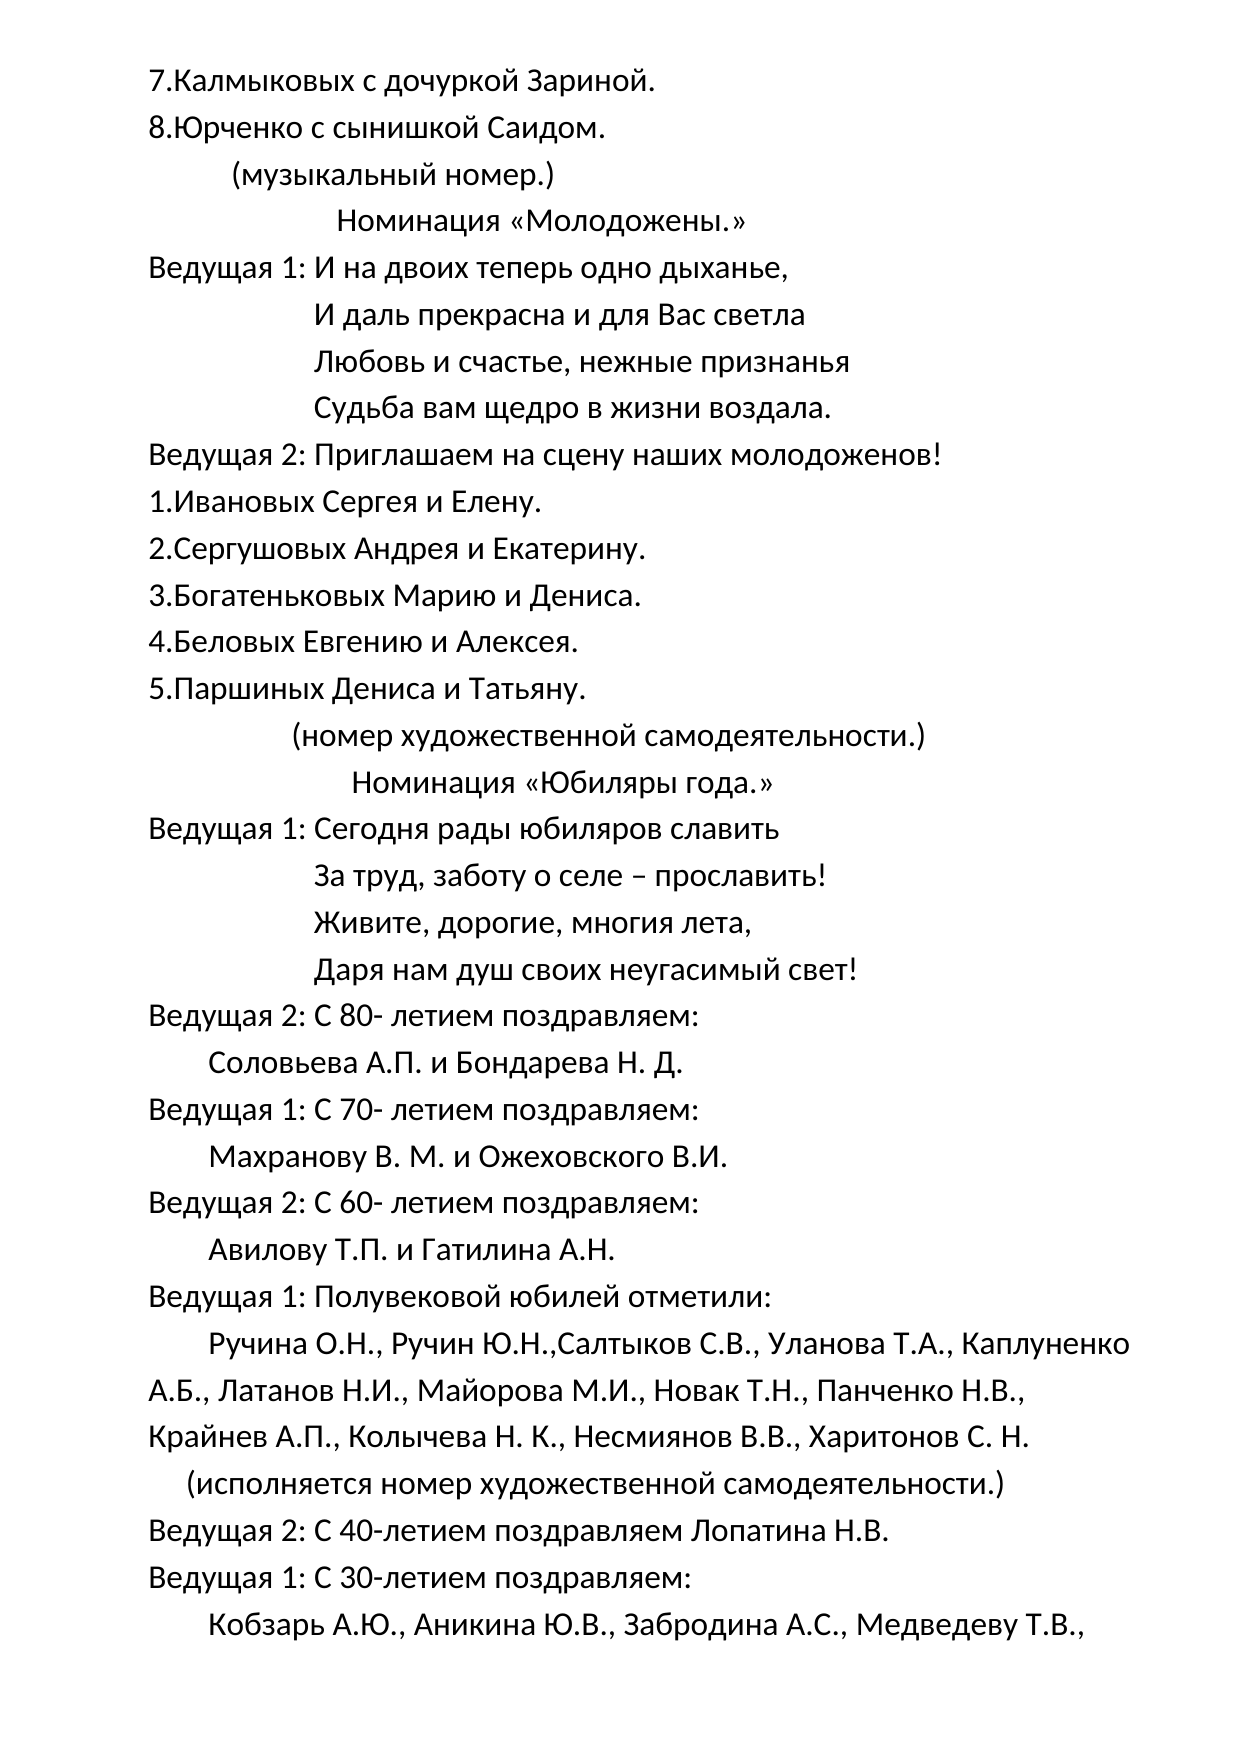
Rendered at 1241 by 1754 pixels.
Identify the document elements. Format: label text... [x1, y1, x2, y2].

list Ведущая 1: С 30-летием поздравляем: [148, 1556, 1152, 1596]
list Ведущая 2: С 40-летием поздравляем Лопатина Н.В. [148, 1509, 1152, 1550]
list Ведущая 1: С 70- летием поздравляем: [148, 1088, 1152, 1129]
list Ведущая 2: Приглашаем на сцену наших молодоженов! [148, 433, 1152, 474]
list 8.Юрченко с сынишкой Саидом. [148, 106, 1152, 147]
list Авилову Т.П. и Гатилина А.Н. [148, 1228, 1152, 1269]
list (номер художественной самодеятельности.) [148, 714, 1152, 754]
list 2.Сергушовых Андрея и Екатерину. [148, 527, 1152, 567]
list Ведущая 2: С 60- летием поздравляем: [148, 1182, 1152, 1222]
list 1.Ивановых Сергея и Елену. [148, 480, 1152, 521]
list Ведущая 1: Сегодня рады юбиляров славить [148, 807, 1152, 848]
list 3.Богатеньковых Марию и Дениса. [148, 573, 1152, 614]
list (исполняется номер художественной самодеятельности.) [148, 1462, 1152, 1503]
list 4.Беловых Евгению и Алексея. [148, 620, 1152, 661]
list Живите, дорогие, многия лета, [148, 901, 1152, 942]
list Ведущая 1: Полувековой юбилей отметили: [148, 1275, 1152, 1316]
list Махранову В. М. и Ожеховского В.И. [148, 1135, 1152, 1176]
list 5.Паршиных Дениса и Татьяну. [148, 667, 1152, 708]
list Номинация «Молодожены.» [148, 199, 1152, 240]
list И даль прекрасна и для Вас светла [148, 293, 1152, 334]
list Любовь и счастье, нежные признанья [148, 340, 1152, 380]
list Даря нам душ своих неугасимый свет! [148, 948, 1152, 988]
list (музыкальный номер.) [148, 153, 1152, 193]
list Ручина О.Н., Ручин Ю.Н.,Салтыков С.В., Уланова Т.А., Каплуненко А.Б., Латанов Н.И., Майорова М.И., Новак Т.Н., Панченко Н.В., Крайнев А.П., Колычева Н. К., Несмиянов В.В., Харитонов С. Н. [148, 1322, 1152, 1456]
list 7.Калмыковых с дочуркой Зариной. [148, 59, 1152, 100]
list Судьба вам щедро в жизни воздала. [148, 386, 1152, 427]
list Ведущая 1: И на двоих теперь одно дыханье, [148, 246, 1152, 287]
list Кобзарь А.Ю., Аникина Ю.В., Забродина А.С., Медведеву Т.В., [148, 1602, 1152, 1643]
list За труд, заботу о селе – прославить! [148, 854, 1152, 895]
list Соловьева А.П. и Бондарева Н. Д. [148, 1041, 1152, 1082]
list Номинация «Юбиляры года.» [148, 761, 1152, 801]
list Ведущая 2: С 80- летием поздравляем: [148, 994, 1152, 1035]
